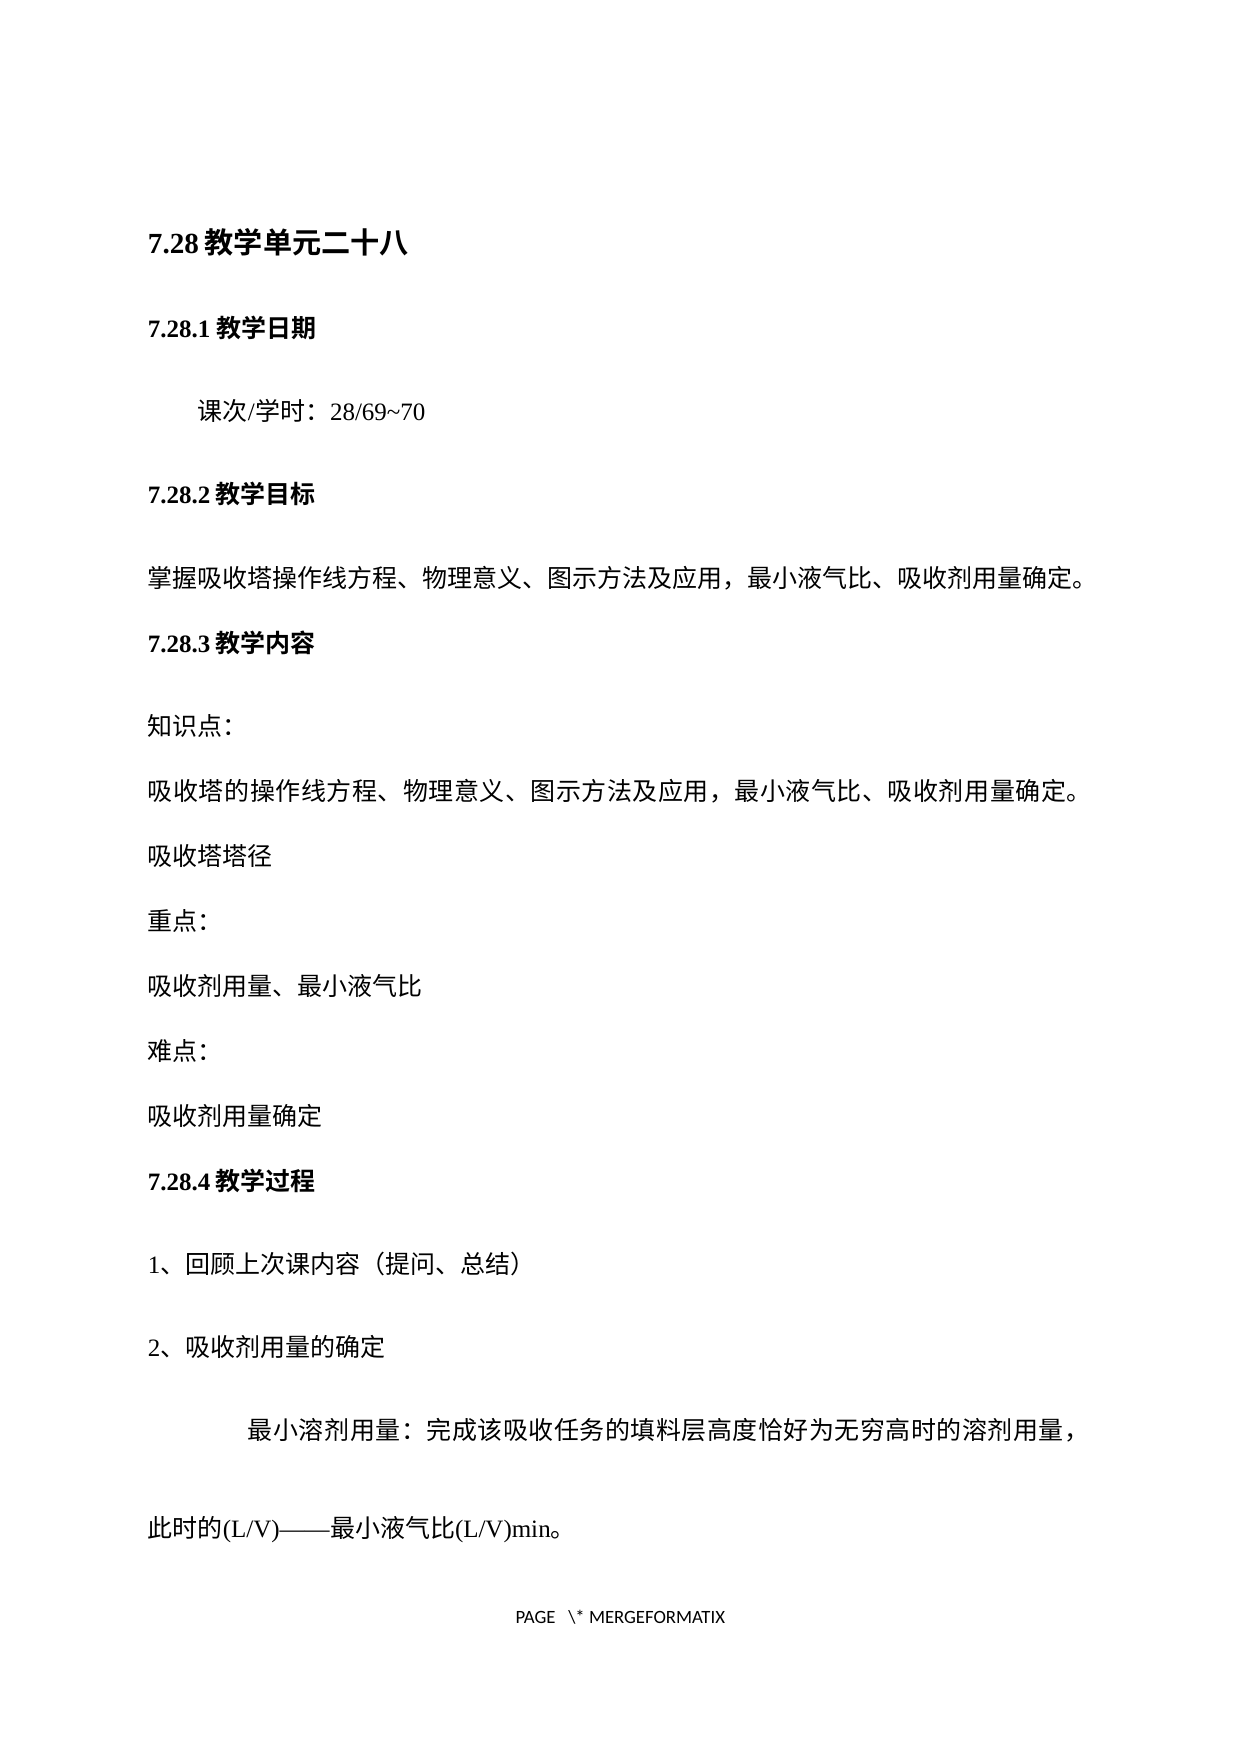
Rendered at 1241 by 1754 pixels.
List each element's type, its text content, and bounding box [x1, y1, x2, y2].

text 知识点： [148, 692, 1092, 757]
text 2、吸收剂用量的确定 [148, 1313, 1092, 1378]
subtitle 7.28.3教学内容 [148, 609, 1092, 674]
text 课次/学时：28/69~70 [148, 377, 1092, 442]
text 难点： [148, 1017, 1092, 1082]
text 1、回顾上次课内容（提问、总结） [148, 1230, 1092, 1295]
text 吸收塔的操作线方程、物理意义、图示方法及应用，最小液气比、吸收剂用量确定。吸收塔塔径 [148, 757, 1092, 887]
subtitle 7.28.2教学目标 [148, 461, 1092, 526]
text 掌握吸收塔操作线方程、物理意义、图示方法及应用，最小液气比、吸收剂用量确定。 [148, 544, 1092, 609]
text 最小溶剂用量：完成该吸收任务的填料层高度恰好为无穷高时的溶剂用量，此时的(L/V)——最小液气比(L/V)min。 [148, 1396, 1092, 1559]
subtitle 7.28教学单元二十八 [148, 208, 1092, 273]
text 吸收剂用量、最小液气比 [148, 952, 1092, 1017]
subtitle 7.28.4教学过程 [148, 1147, 1092, 1212]
subtitle 7.28.1 教学日期 [148, 294, 1092, 359]
text 吸收剂用量确定 [148, 1082, 1092, 1147]
text 重点： [148, 887, 1092, 952]
